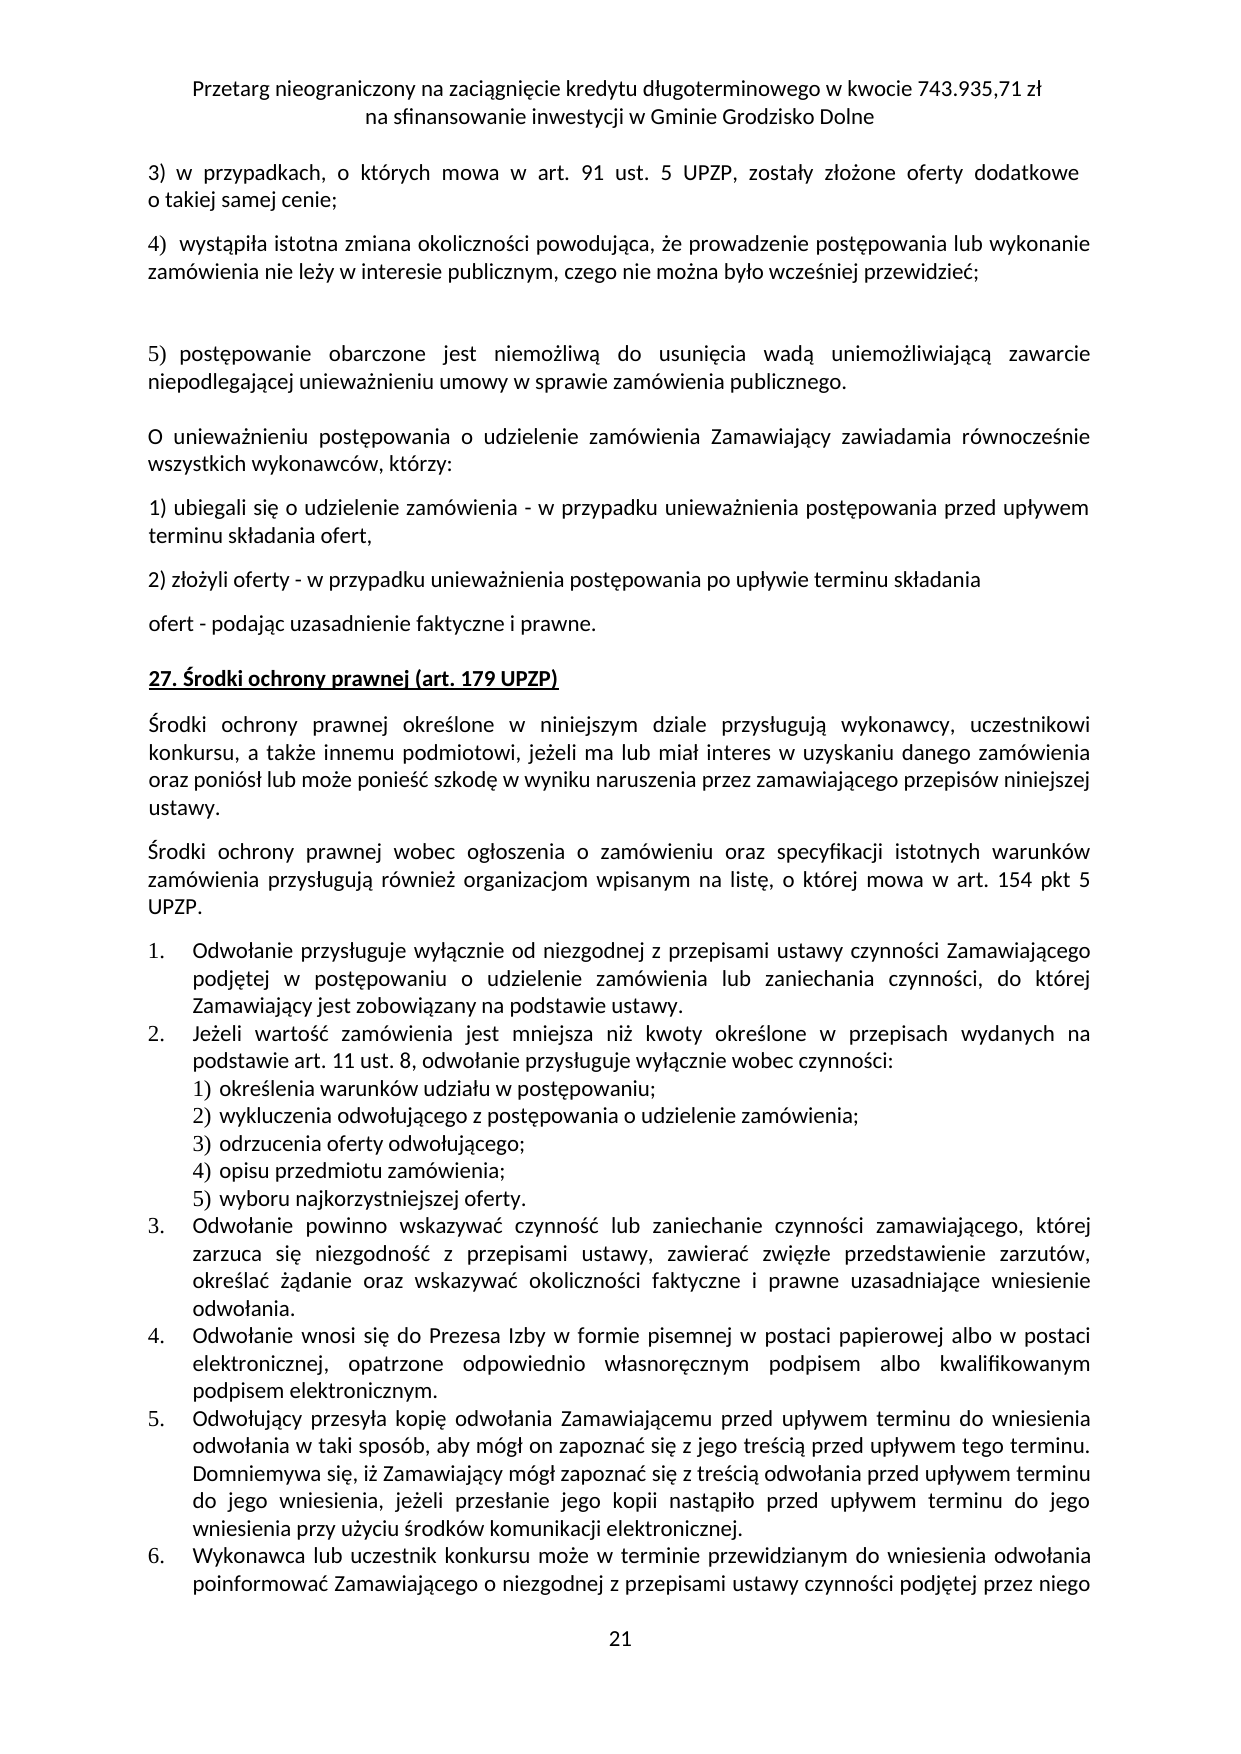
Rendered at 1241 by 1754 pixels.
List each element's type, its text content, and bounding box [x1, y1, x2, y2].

list wyboru najkorzystniejszej oferty. [192, 1184, 1092, 1212]
list opisu przedmiotu zamówienia; [192, 1157, 1092, 1184]
text O unieważnieniu postępowania o udzielenie zamówienia Zamawiający zawiadamia równocześnie wszystkich wykonawców, którzy: [148, 422, 1092, 477]
text Środki ochrony prawnej określone w niniejszym dziale przysługują wykonawcy, uczestnikowi konkursu, a także innemu podmiotowi, jeżeli ma lub miał interes w uzyskaniu danego zamówienia oraz poniósł lub może ponieść szkodę w wyniku naruszenia przez zamawiającego przepisów niniejszej ustawy. [148, 711, 1092, 821]
list Odwołanie przysługuje wyłącznie od niezgodnej z przepisami ustawy czynności Zamawiającego podjętej w postępowaniu o udzielenie zamówienia lub zaniechania czynności, do której Zamawiający jest zobowiązany na podstawie ustawy. [148, 937, 1092, 1019]
text 27. Środki ochrony prawnej (art. 179 UPZP) [148, 664, 1092, 692]
text 2) złożyli oferty - w przypadku unieważnienia postępowania po upływie terminu składania [148, 565, 1092, 593]
text ofert - podając uzasadnienie faktyczne i prawne. [148, 609, 1092, 637]
text 1) ubiegali się o udzielenie zamówienia - w przypadku unieważnienia postępowania przed upływem terminu składania ofert, [148, 494, 1091, 549]
list odrzucenia oferty odwołującego; [192, 1129, 1092, 1157]
list wystąpiła istotna zmiana okoliczności powodująca, że prowadzenie postępowania lub wykonanie zamówienia nie leży w interesie publicznym, czego nie można było wcześniej przewidzieć; [148, 229, 1092, 284]
list Odwołujący przesyła kopię odwołania Zamawiającemu przed upływem terminu do wniesienia odwołania w taki sposób, aby mógł on zapoznać się z jego treścią przed upływem tego terminu. Domniemywa się, iż Zamawiający mógł zapoznać się z treścią odwołania przed upływem terminu do jego wniesienia, jeżeli przesłanie jego kopii nastąpiło przed upływem terminu do jego wniesienia przy użyciu środków komunikacji elektronicznej. [148, 1404, 1092, 1542]
text 3) w przypadkach, o których mowa w art. 91 ust. 5 UPZP, zostały złożone oferty dodatkowe o takiej samej cenie; [148, 158, 1092, 213]
list wykluczenia odwołującego z postępowania o udzielenie zamówienia; [192, 1102, 1092, 1129]
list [148, 1542, 1092, 1597]
list postępowanie obarczone jest niemożliwą do usunięcia wadą uniemożliwiającą zawarcie niepodlegającej unieważnieniu umowy w sprawie zamówienia publicznego. [148, 339, 1092, 394]
text Środki ochrony prawnej wobec ogłoszenia o zamówieniu oraz specyfikacji istotnych warunków zamówienia przysługują również organizacjom wpisanym na listę, o której mowa w art. 154 pkt 5 UPZP. [148, 838, 1092, 920]
list Jeżeli wartość zamówienia jest mniejsza niż kwoty określone w przepisach wydanych na podstawie art. 11 ust. 8, odwołanie przysługuje wyłącznie wobec czynności: [148, 1019, 1092, 1074]
list określenia warunków udziału w postępowaniu; [192, 1074, 1092, 1102]
list Odwołanie powinno wskazywać czynność lub zaniechanie czynności zamawiającego, której zarzuca się niezgodność z przepisami ustawy, zawierać zwięzłe przedstawienie zarzutów, określać żądanie oraz wskazywać okoliczności faktyczne i prawne uzasadniające wniesienie odwołania. [148, 1212, 1092, 1322]
list Odwołanie wnosi się do Prezesa Izby w formie pisemnej w postaci papierowej albo w postaci elektronicznej, opatrzone odpowiednio własnoręcznym podpisem albo kwalifikowanym podpisem elektronicznym. [148, 1322, 1092, 1404]
